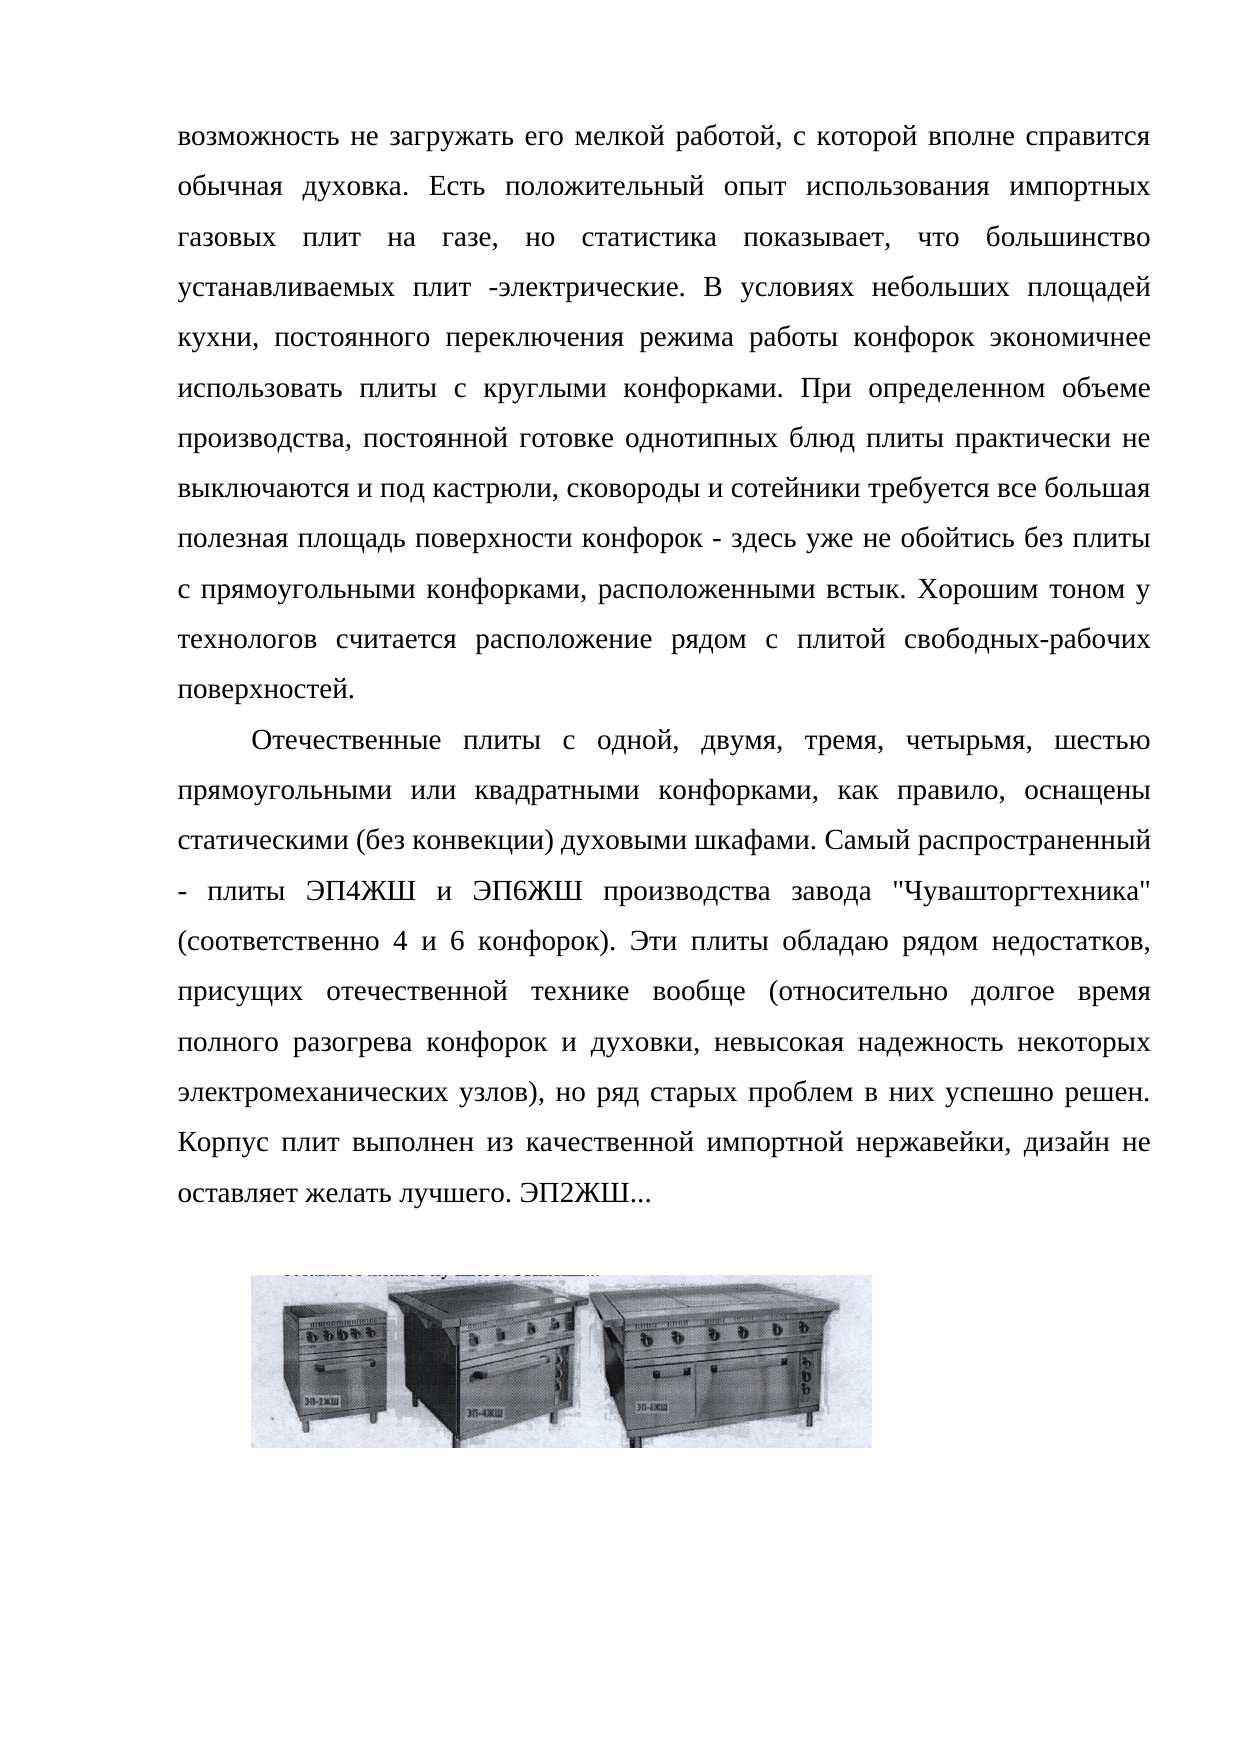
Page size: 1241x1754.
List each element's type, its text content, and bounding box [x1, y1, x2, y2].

picture [251, 1275, 872, 1448]
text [177, 118, 1152, 705]
text Отечественные плиты с одной, двумя, тремя, четырьмя, шестью прямоугольными или квадратными конфорками, как правило, оснащены статическими (без конвекции) духовыми шкафами. Самый распространенный - плиты ЭП4ЖШ и ЭП6ЖШ производства завода "Чувашторгтехника" (соответственно 4 и 6 конфорок). Эти плиты обладаю рядом недостатков, присущих отечественной технике вообще (относительно долгое время полного разогрева конфорок и духовки, невысокая надежность некоторых электромеханических узлов), но ряд старых проблем в них успешно решен. Корпус плит выполнен из качественной импортной нержавейки, дизайн не оставляет желать лучшего. ЭП2ЖШ... [177, 722, 1152, 1208]
